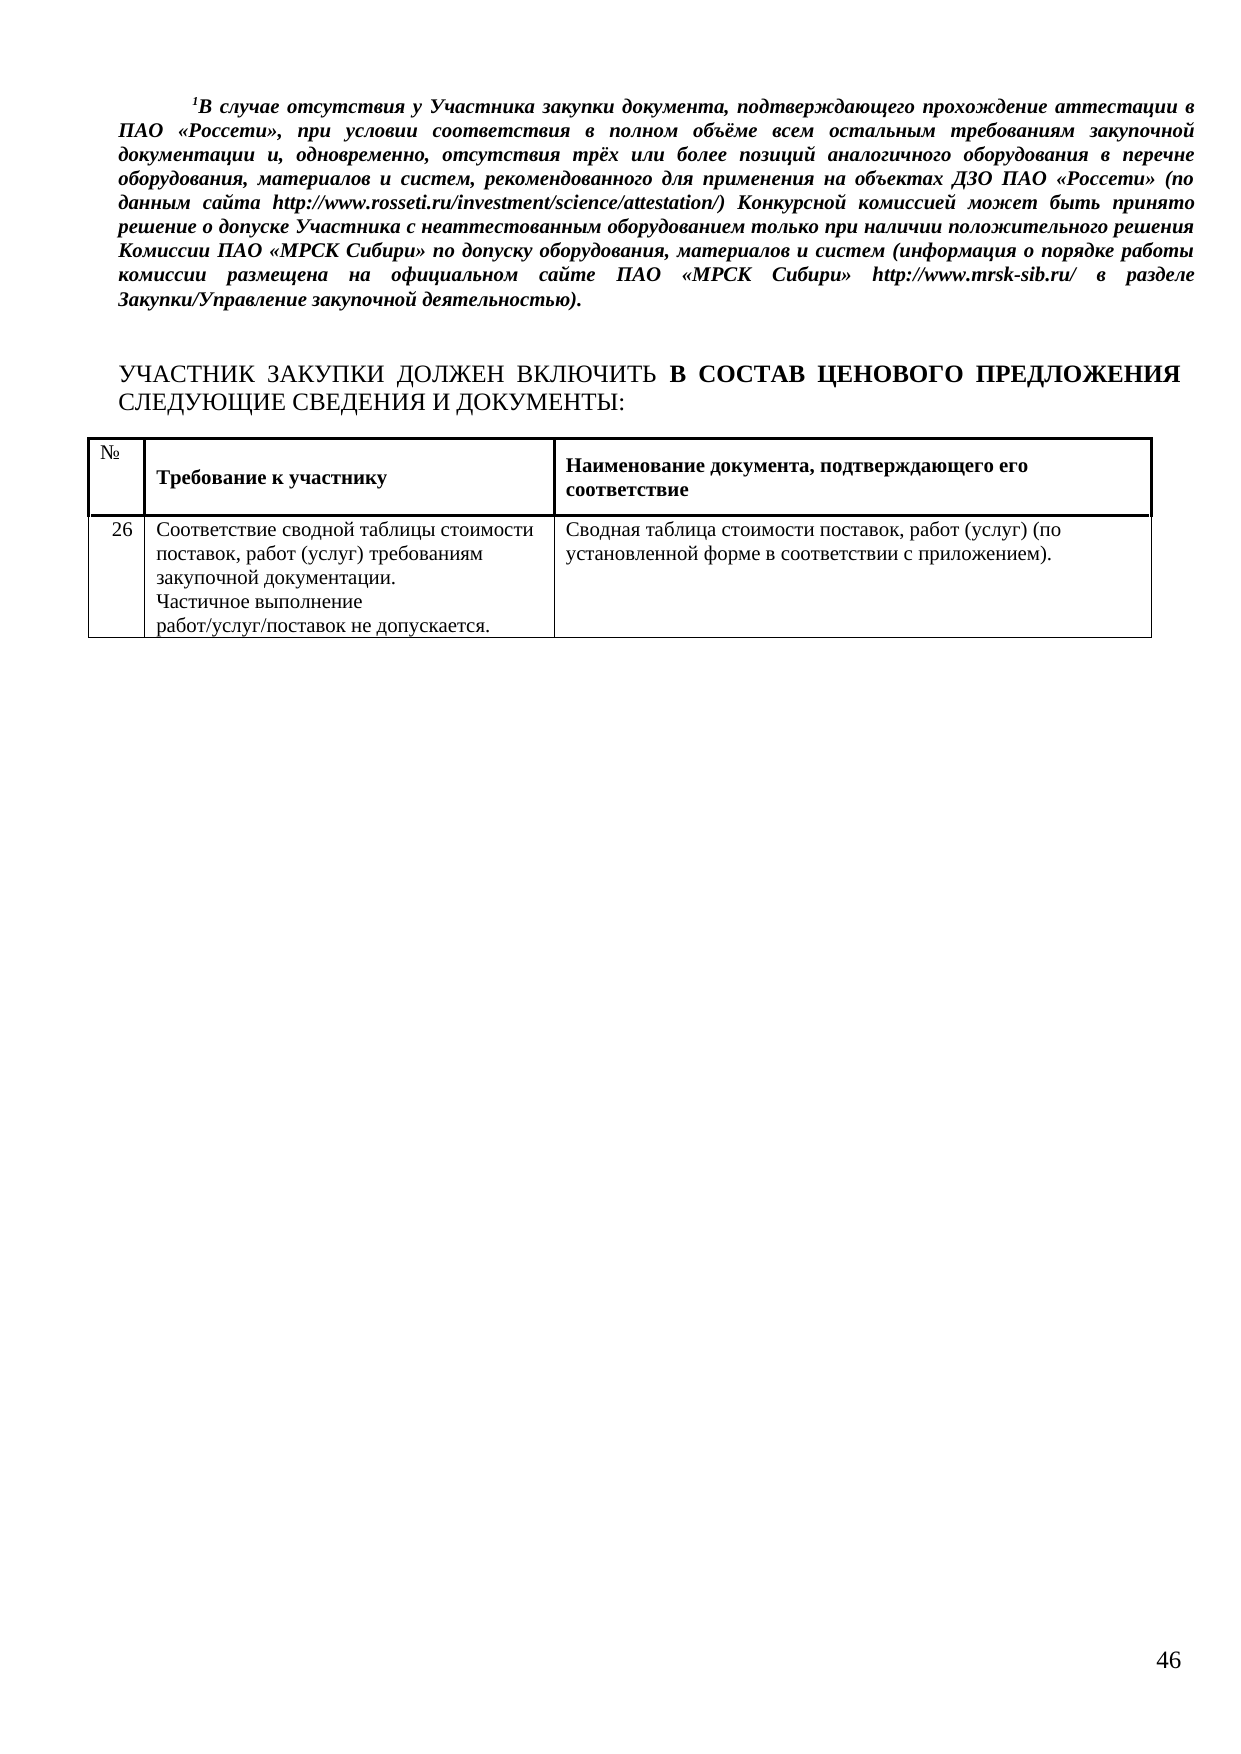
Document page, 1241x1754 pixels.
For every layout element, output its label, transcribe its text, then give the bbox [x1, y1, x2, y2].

table_cell Сводная таблица стоимости поставок, работ (услуг) (по установленной форме в соответствии с приложением). [555, 514, 1151, 637]
table_header Наименование документа, подтверждающего его соответствие [556, 440, 1150, 513]
text 1В случае отсутствия у Участника закупки документа, подтверждающего прохождение аттестации в ПАО «Россети», при условии соответствия в полном объёме всем остальным требованиям закупочной документации и, одновременно, отсутствия трёх или более позиций аналогичного оборудования в перечне оборудования, материалов и систем, рекомендованного для применения на объектах ДЗО ПАО «Россети» (по данным сайта http://www.rosseti.ru/investment/science/attestation/) Конкурсной комиссией может быть принято решение о допуске Участника с неаттестованным оборудованием только при наличии положительного решения Комиссии ПАО «МРСК Сибири» по допуску оборудования, материалов и систем (информация о порядке работы комиссии размещена на официальном сайте ПАО «МРСК Сибири» http://www.mrsk-sib.ru/ в разделе Закупки/Управление закупочной деятельностью). [118, 94, 1196, 311]
table_header Требование к участнику [146, 440, 553, 513]
table_cell Соответствие сводной таблицы стоимости поставок, работ (услуг) требованиям закупочной документации. Частичное выполнение работ/услуг/поставок не допускается. [145, 517, 554, 637]
text Участник закупки должен включить в состав ценового предложения следующие сведения и документы: [118, 359, 1181, 416]
table_header № [90, 440, 143, 513]
table_cell [89, 514, 144, 637]
